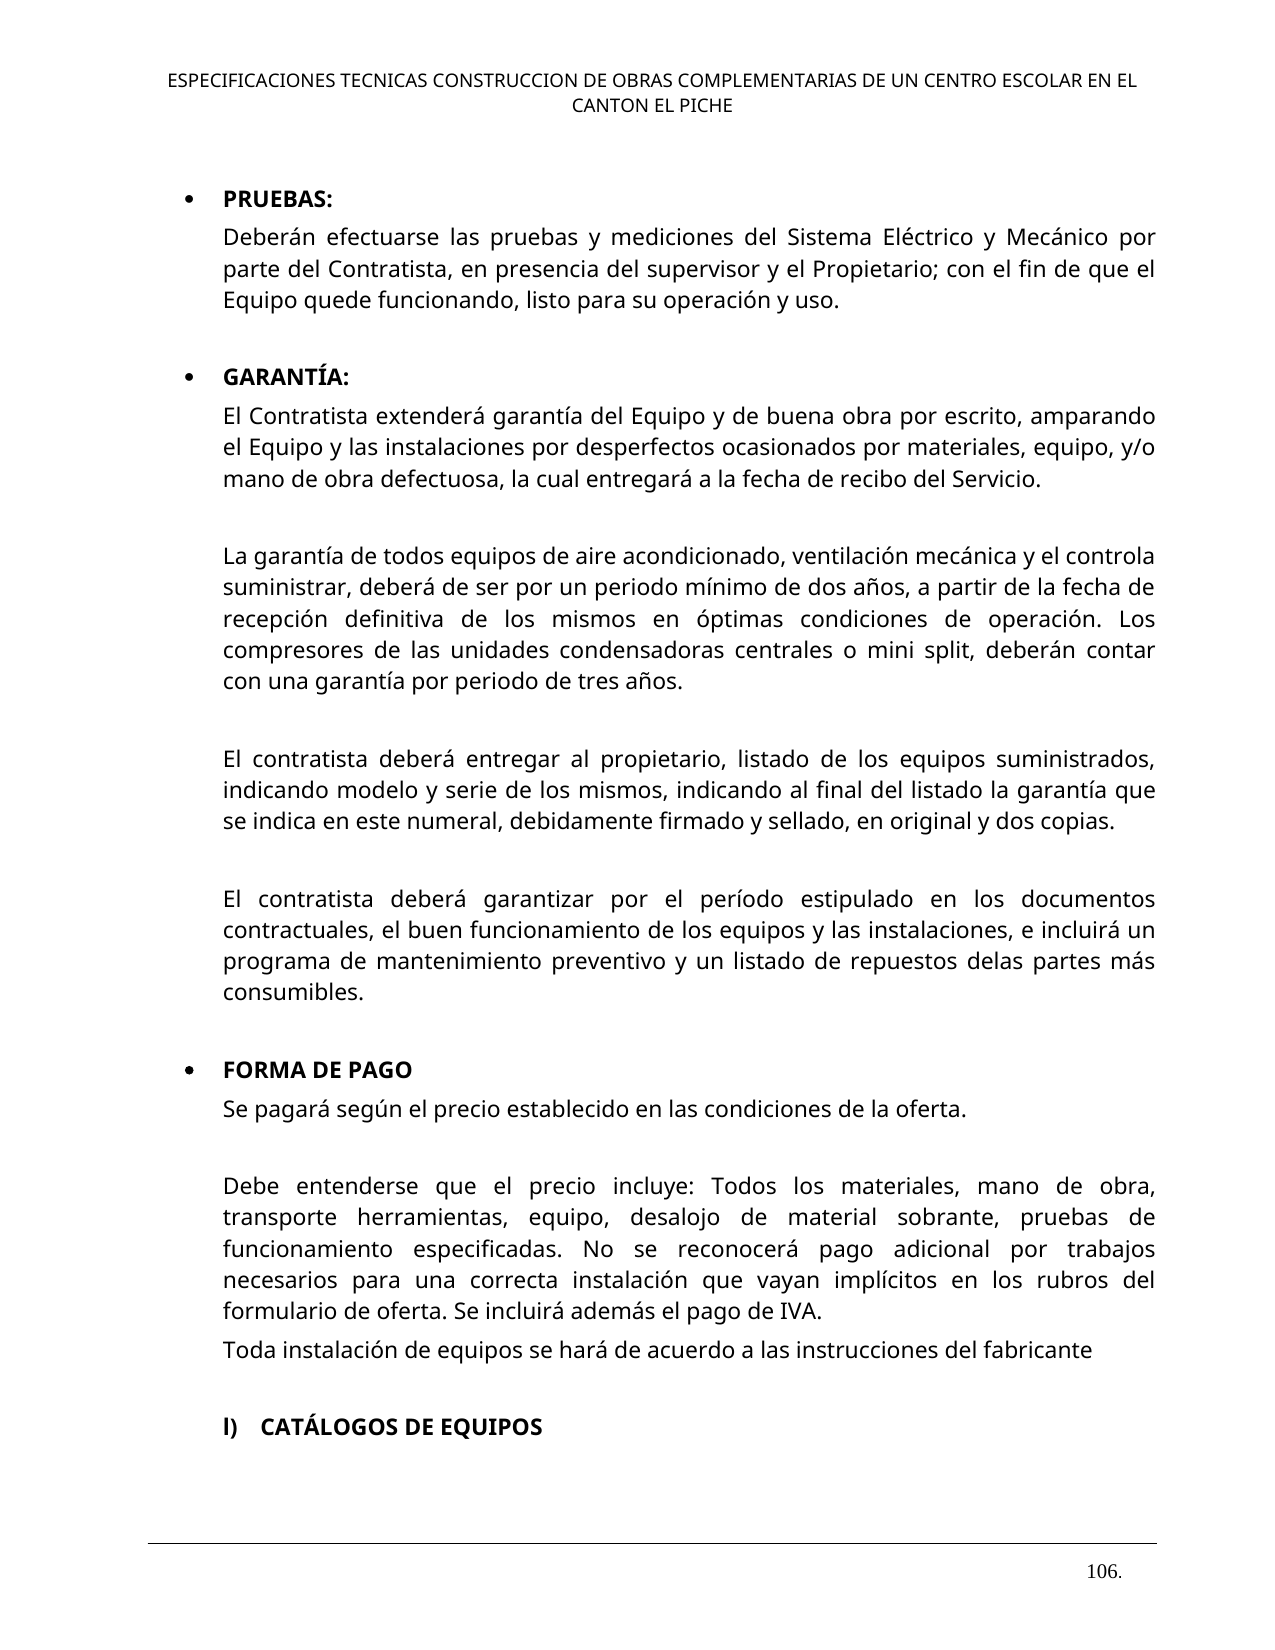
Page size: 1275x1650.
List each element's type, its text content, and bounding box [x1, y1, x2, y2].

list GARANTÍA: [185, 361, 1157, 393]
text El contratista deberá entregar al propietario, listado de los equipos suministrados, indicando modelo y serie de los mismos, indicando al final del listado la garantía que se indica en este numeral, debidamente firmado y sellado, en original y dos copias. [223, 743, 1157, 836]
text Deberán efectuarse las pruebas y mediciones del Sistema Eléctrico y Mecánico por parte del Contratista, en presencia del supervisor y el Propietario; con el fin de que el Equipo quede funcionando, listo para su operación y uso. [223, 221, 1157, 315]
list FORMA DE PAGO [185, 1054, 1157, 1085]
text Debe entenderse que el precio incluye: Todos los materiales, mano de obra, transporte herramientas, equipo, desalojo de material sobrante, pruebas de funcionamiento especificadas. No se reconocerá pago adicional por trabajos necesarios para una correcta instalación que vayan implícitos en los rubros del formulario de oferta. Se incluirá además el pago de IVA. [223, 1170, 1157, 1326]
text El Contratista extenderá garantía del Equipo y de buena obra por escrito, amparando el Equipo y las instalaciones por desperfectos ocasionados por materiales, equipo, y/o mano de obra defectuosa, la cual entregará a la fecha de recibo del Servicio. [223, 400, 1157, 494]
text Toda instalación de equipos se hará de acuerdo a las instrucciones del fabricante [223, 1334, 1157, 1365]
text El contratista deberá garantizar por el período estipulado en los documentos contractuales, el buen funcionamiento de los equipos y las instalaciones, e incluirá un programa de mantenimiento preventivo y un listado de repuestos delas partes más consumibles. [223, 883, 1157, 1008]
text La garantía de todos equipos de aire acondicionado, ventilación mecánica y el controla suministrar, deberá de ser por un periodo mínimo de dos años, a partir de la fecha de recepción definitiva de los mismos en óptimas condiciones de operación. Los compresores de las unidades condensadoras centrales o mini split, deberán contar con una garantía por periodo de tres años. [223, 540, 1157, 696]
list PRUEBAS: [185, 183, 1157, 214]
text Se pagará según el precio establecido en las condiciones de la oferta. [223, 1093, 1157, 1124]
list CATÁLOGOS DE EQUIPOS [223, 1411, 1157, 1443]
